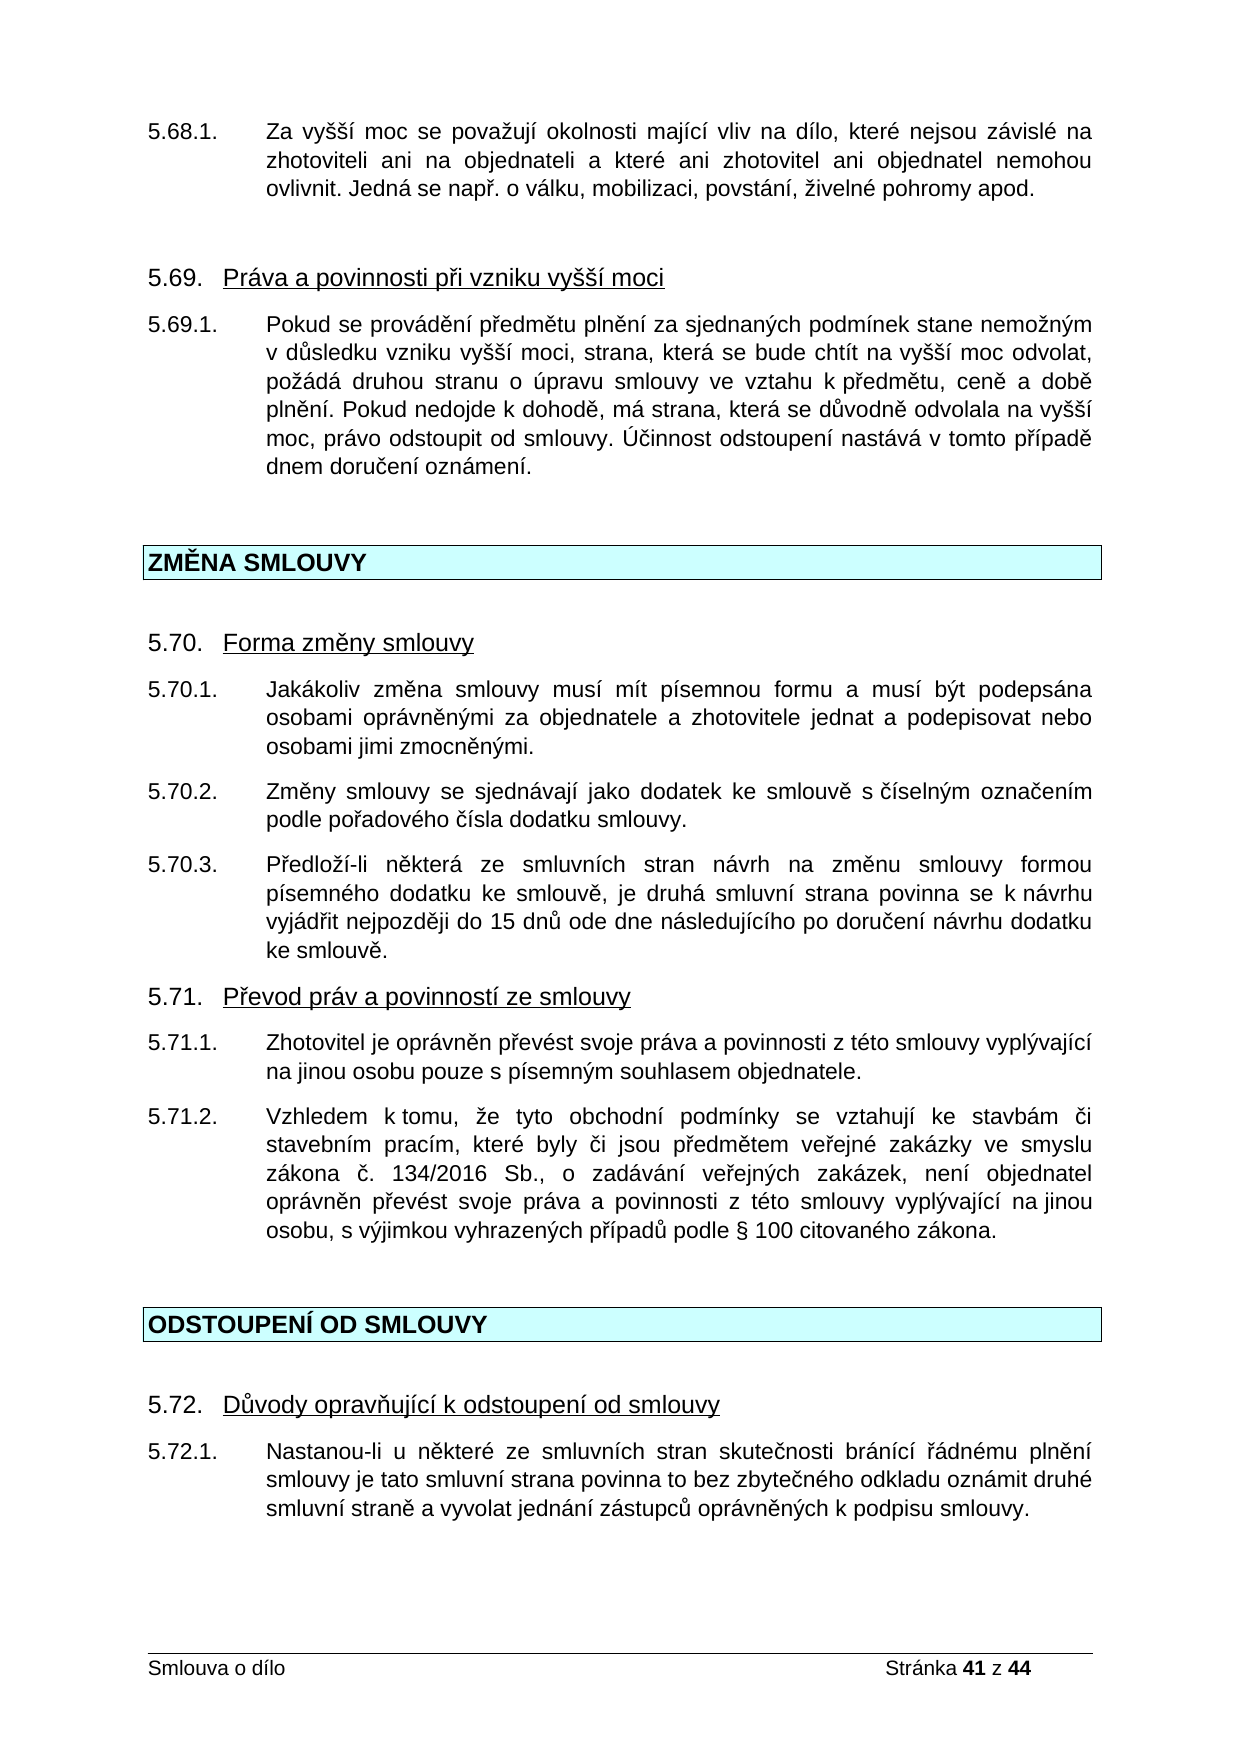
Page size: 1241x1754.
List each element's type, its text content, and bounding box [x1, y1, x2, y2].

list Převod práv a povinností ze smlouvy [148, 982, 1093, 1010]
text Změna smlouvy [144, 546, 1101, 579]
list Forma změny smlouvy [148, 628, 1093, 657]
list Práva a povinnosti při vzniku vyšší moci [148, 263, 1093, 292]
list Pokud se provádění předmětu plnění za sjednaných podmínek stane nemožným v důsledku vzniku vyšší moci, strana, která se bude chtít na vyšší moc odvolat, požádá druhou stranu o úpravu smlouvy ve vztahu k předmětu, ceně a době plnění. Pokud nedojde k dohodě, má strana, která se důvodně odvolala na vyšší moc, právo odstoupit od smlouvy. Účinnost odstoupení nastává v tomto případě dnem doručení oznámení. [148, 311, 1093, 479]
list Změny smlouvy se sjednávají jako dodatek ke smlouvě s číselným označením podle pořadového čísla dodatku smlouvy. [148, 778, 1093, 832]
list Za vyšší moc se považují okolnosti mající vliv na dílo, které nejsou závislé na zhotoviteli ani na objednateli a které ani zhotovitel ani objednatel nemohou ovlivnit. Jedná se např. o válku, mobilizaci, povstání, živelné pohromy apod. [148, 118, 1093, 201]
list Jakákoliv změna smlouvy musí mít písemnou formu a musí být podepsána osobami oprávněnými za objednatele a zhotovitele jednat a podepisovat nebo osobami jimi zmocněnými. [148, 676, 1093, 759]
text Odstoupení od smlouvy [144, 1308, 1101, 1341]
list Důvody opravňující k odstoupení od smlouvy [148, 1390, 1093, 1419]
list Vzhledem k tomu, že tyto obchodní podmínky se vztahují ke stavbám či stavebním pracím, které byly či jsou předmětem veřejné zakázky ve smyslu zákona č. 134/2016 Sb., o zadávání veřejných zakázek, není objednatel oprávněn převést svoje práva a povinnosti z této smlouvy vyplývající na jinou osobu, s výjimkou vyhrazených případů podle § 100 citovaného zákona. [148, 1103, 1093, 1243]
list Zhotovitel je oprávněn převést svoje práva a povinnosti z této smlouvy vyplývající na jinou osobu pouze s písemným souhlasem objednatele. [148, 1029, 1093, 1084]
list Předloží-li některá ze smluvních stran návrh na změnu smlouvy formou písemného dodatku ke smlouvě, je druhá smluvní strana povinna se k návrhu vyjádřit nejpozději do 15 dnů ode dne následujícího po doručení návrhu dodatku ke smlouvě. [148, 851, 1093, 963]
list Nastanou-li u některé ze smluvních stran skutečnosti bránící řádnému plnění smlouvy je tato smluvní strana povinna to bez zbytečného odkladu oznámit druhé smluvní straně a vyvolat jednání zástupců oprávněných k podpisu smlouvy. [148, 1438, 1093, 1521]
